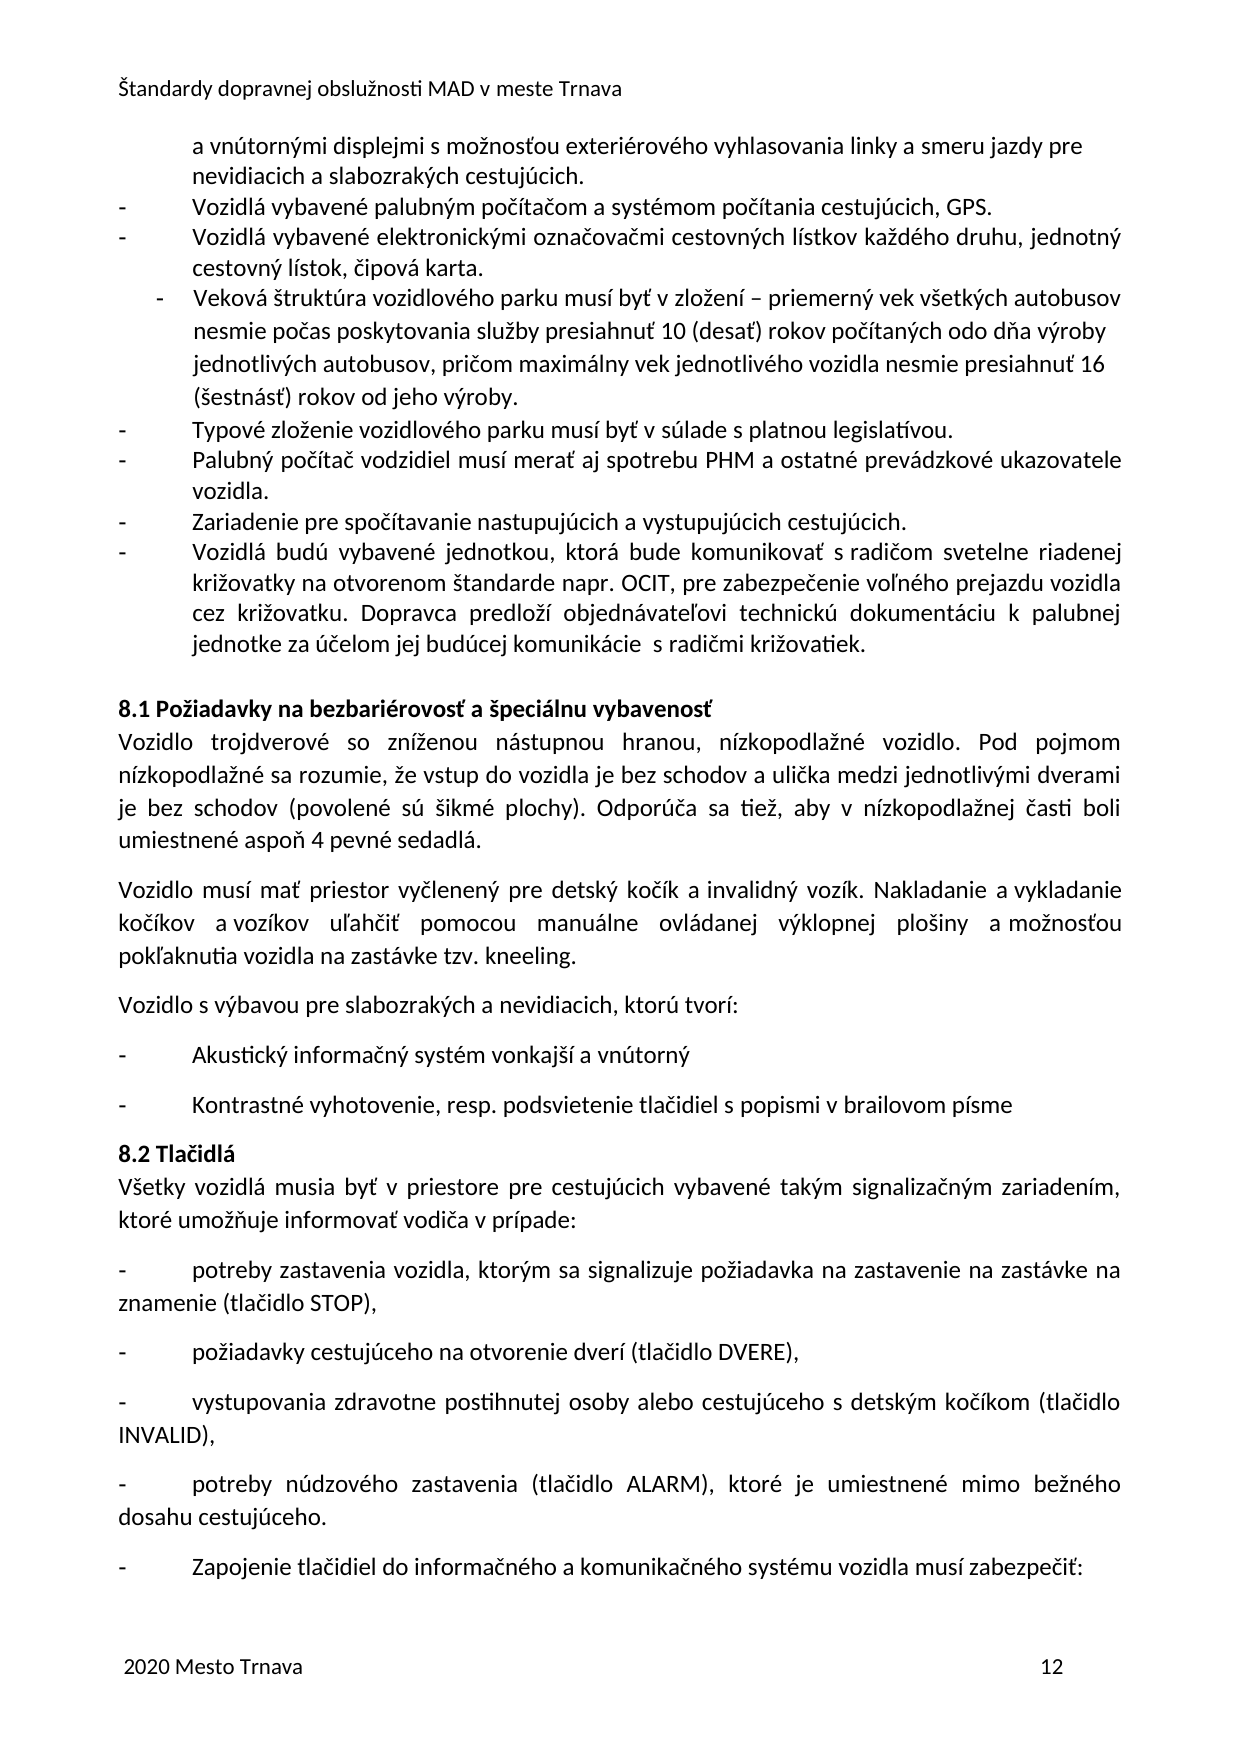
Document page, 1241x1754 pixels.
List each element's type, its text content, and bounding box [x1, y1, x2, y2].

list Vozidlá vybavené elektronickými označovačmi cestovných lístkov každého druhu, jednotný cestovný lístok, čipová karta. [118, 221, 1122, 282]
list Veková štruktúra vozidlového parku musí byť v zložení – priemerný vek všetkých autobusov nesmie počas poskytovania služby presiahnuť 10 (desať) rokov počítaných odo dňa výroby jednotlivých autobusov, pričom maximálny vek jednotlivého vozidla nesmie presiahnuť 16 (šestnásť) rokov od jeho výroby. [156, 282, 1122, 412]
list Typové zloženie vozidlového parku musí byť v súlade s platnou legislatívou. [118, 414, 1122, 445]
list Akustický informačný systém vonkajší a vnútorný [118, 1039, 1122, 1070]
list potreby zastavenia vozidla, ktorým sa signalizuje požiadavka na zastavenie na zastávke na znamenie (tlačidlo STOP), [118, 1254, 1122, 1317]
list Kontrastné vyhotovenie, resp. podsvietenie tlačidiel s popismi v brailovom písme [118, 1089, 1122, 1119]
list Zapojenie tlačidiel do informačného a komunikačného systému vozidla musí zabezpečiť: [118, 1551, 1122, 1581]
subtitle 8.1 Požiadavky na bezbariérovosť a špeciálnu vybavenosť [118, 693, 1122, 723]
list Zariadenie pre spočítavanie nastupujúcich a vystupujúcich cestujúcich. [118, 506, 1122, 536]
text Vozidlo musí mať priestor vyčlenený pre detský kočík a invalidný vozík. Nakladanie a vykladanie kočíkov a vozíkov uľahčiť pomocou manuálne ovládanej výklopnej plošiny a možnosťou pokľaknutia vozidla na zastávke tzv. kneeling. [118, 874, 1122, 971]
subtitle 8.2 Tlačidlá [118, 1138, 1122, 1169]
list Vozidlá budú vybavené jednotkou, ktorá bude komunikovať s radičom svetelne riadenej križovatky na otvorenom štandarde napr. OCIT, pre zabezpečenie voľného prejazdu vozidla cez križovatku. Dopravca predloží objednávateľovi technickú dokumentáciu k palubnej jednotke za účelom jej budúcej komunikácie s radičmi križovatiek. [118, 536, 1122, 658]
list a vnútornými displejmi s možnosťou exteriérového vyhlasovania linky a smeru jazdy pre [118, 130, 1122, 160]
text Vozidlo trojdverové so zníženou nástupnou hranou, nízkopodlažné vozidlo. Pod pojmom nízkopodlažné sa rozumie, že vstup do vozidla je bez schodov a ulička medzi jednotlivými dverami je bez schodov (povolené sú šikmé plochy). Odporúča sa tiež, aby v nízkopodlažnej časti boli umiestnené aspoň 4 pevné sedadlá. [118, 726, 1122, 855]
text Vozidlo s výbavou pre slabozrakých a nevidiacich, ktorú tvorí: [118, 990, 1122, 1020]
list vystupovania zdravotne postihnutej osoby alebo cestujúceho s detským kočíkom (tlačidlo INVALID), [118, 1386, 1122, 1449]
list nevidiacich a slabozrakých cestujúcich. [118, 160, 1122, 191]
list Vozidlá vybavené palubným počítačom a systémom počítania cestujúcich, GPS. [118, 191, 1122, 221]
list Palubný počítač vodzidiel musí merať aj spotrebu PHM a ostatné prevádzkové ukazovatele vozidla. [118, 445, 1122, 506]
text Všetky vozidlá musia byť v priestore pre cestujúcich vybavené takým signalizačným zariadením, ktoré umožňuje informovať vodiča v prípade: [118, 1171, 1122, 1235]
list potreby núdzového zastavenia (tlačidlo ALARM), ktoré je umiestnené mimo bežného dosahu cestujúceho. [118, 1468, 1122, 1532]
list požiadavky cestujúceho na otvorenie dverí (tlačidlo DVERE), [118, 1336, 1122, 1367]
